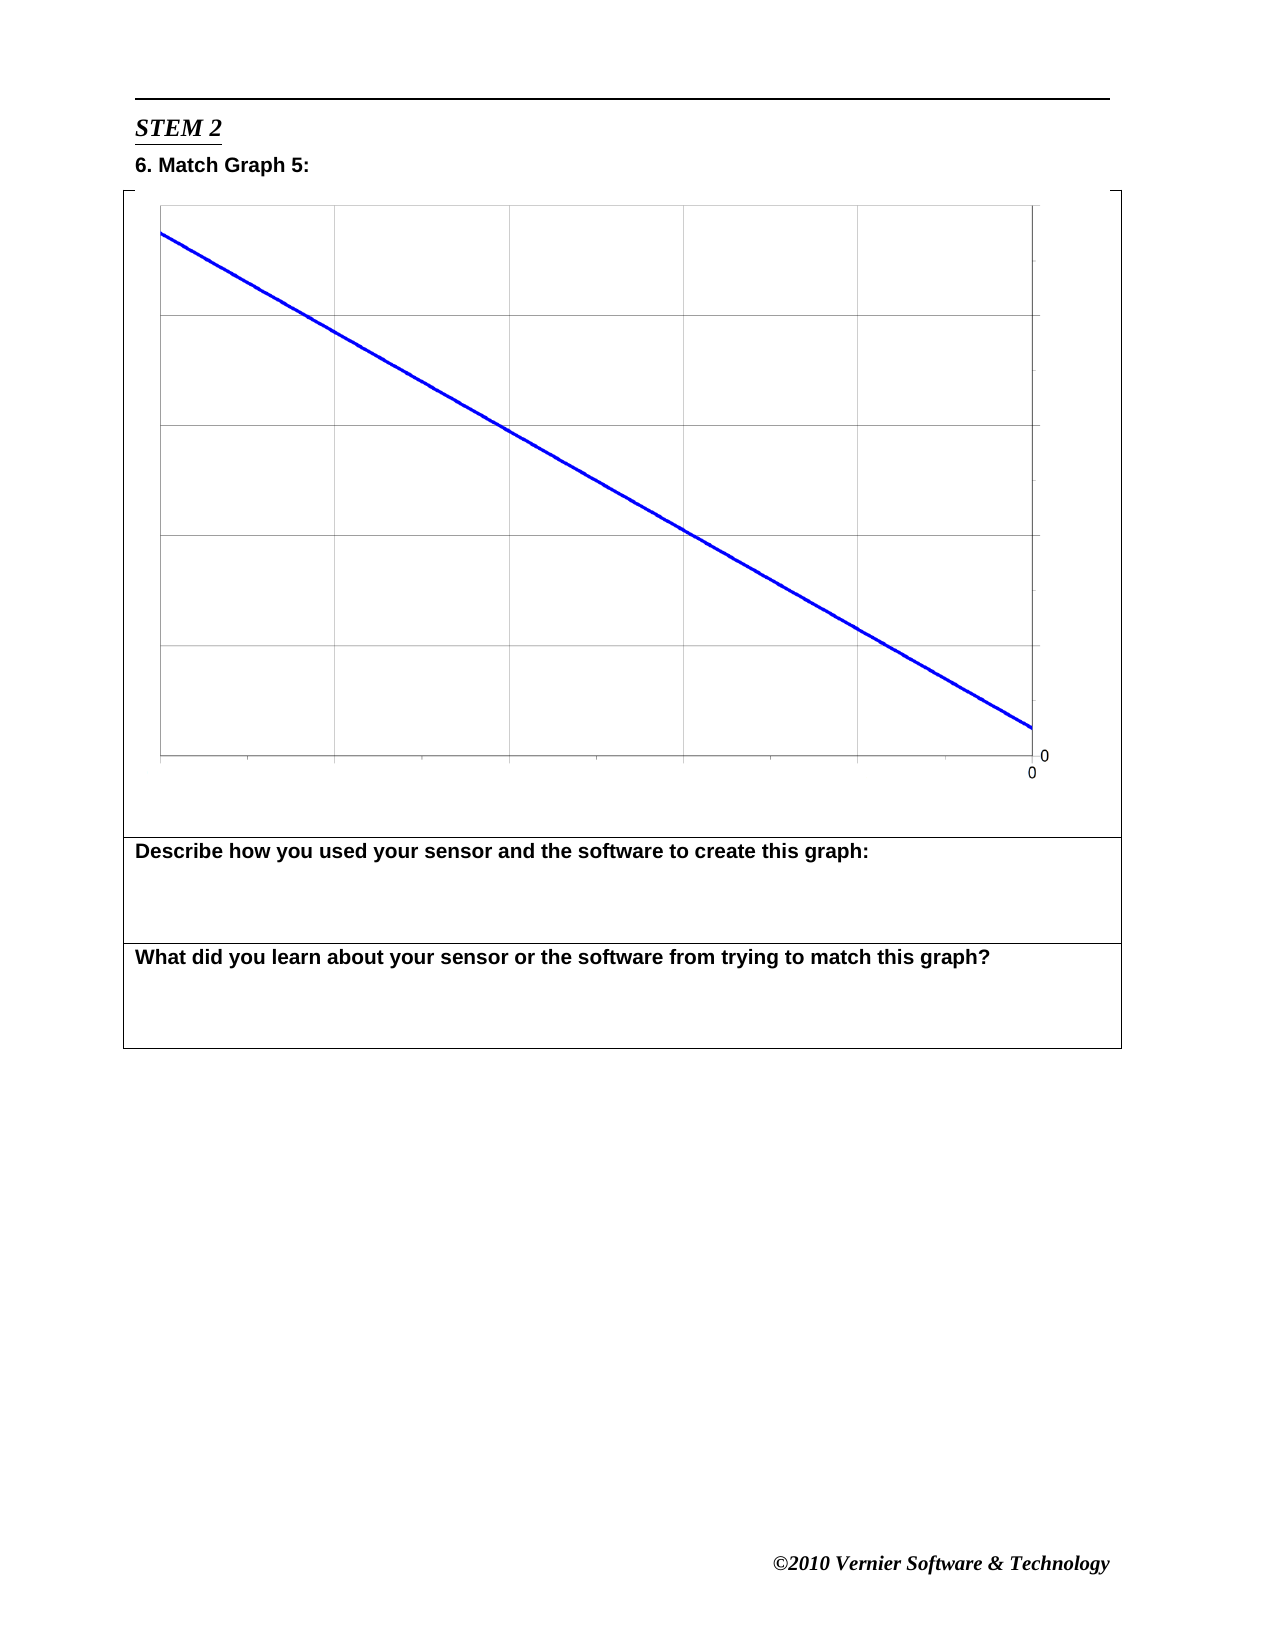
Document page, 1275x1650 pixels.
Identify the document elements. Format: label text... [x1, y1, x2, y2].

table_cell Describe how you used your sensor and the software to create this graph: [124, 838, 1121, 942]
picture [135, 190, 1110, 812]
text 6. Match Graph 5: [135, 156, 1110, 177]
table_header [124, 191, 1121, 837]
table_cell What did you learn about your sensor or the software from trying to match this graph? [124, 944, 1121, 1048]
